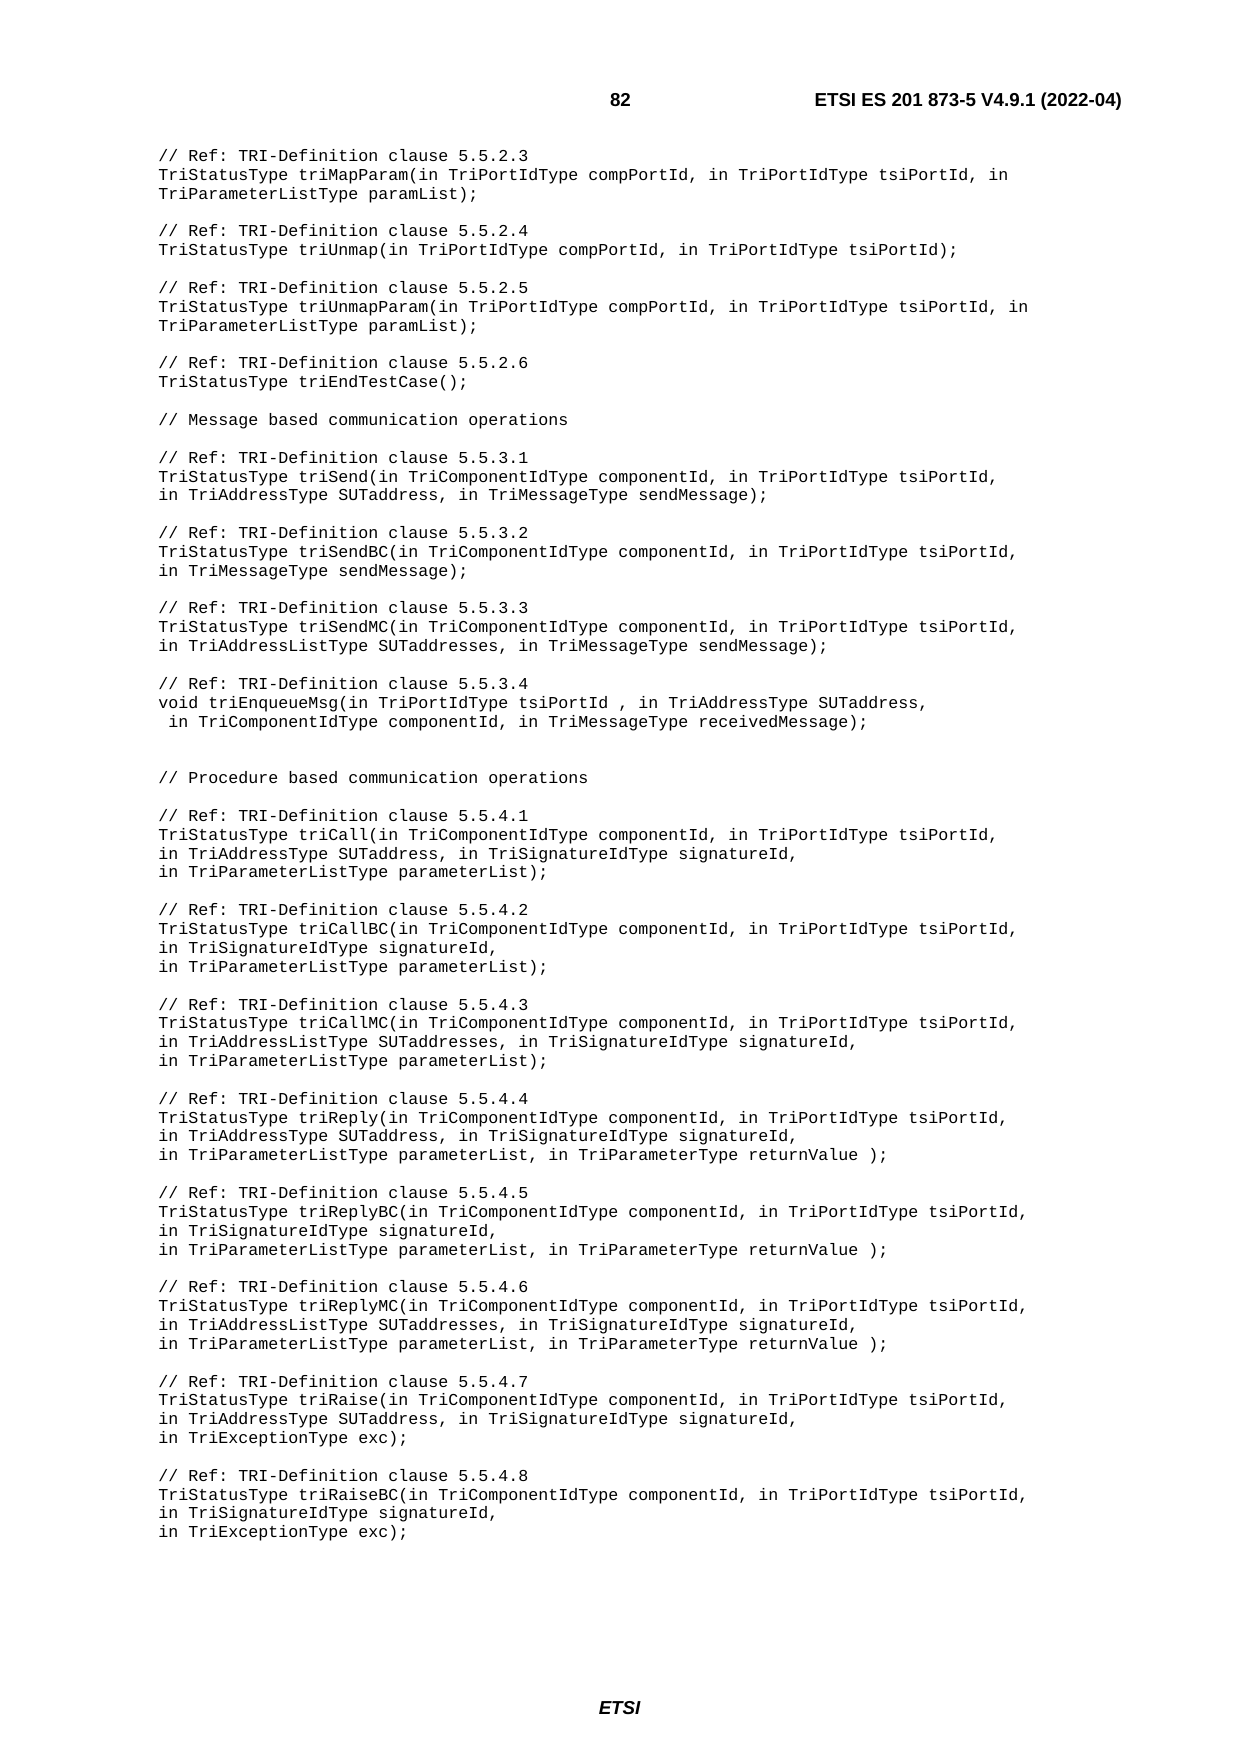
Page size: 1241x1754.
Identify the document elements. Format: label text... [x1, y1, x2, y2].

text // Ref: TRI-Definition clause 5.5.3.4 [118, 676, 1122, 694]
text // Message based communication operations [118, 412, 1122, 430]
text // Ref: TRI-Definition clause 5.5.4.5 [118, 1184, 1122, 1203]
text TriStatusType triRaise(in TriComponentIdType componentId, in TriPortIdType tsiPortId, [118, 1392, 1122, 1411]
text TriStatusType triCallMC(in TriComponentIdType componentId, in TriPortIdType tsiPortId, [118, 1015, 1122, 1034]
text in TriAddressType SUTaddress, in TriSignatureIdType signatureId, [118, 845, 1122, 864]
text // Ref: TRI-Definition clause 5.5.2.6 [118, 355, 1122, 374]
text in TriParameterListType parameterList, in TriParameterType returnValue ); [118, 1241, 1122, 1260]
text // Ref: TRI-Definition clause 5.5.3.2 [118, 525, 1122, 543]
text // Ref: TRI-Definition clause 5.5.3.1 [118, 449, 1122, 468]
text TriStatusType triReplyBC(in TriComponentIdType componentId, in TriPortIdType tsiPortId, [118, 1203, 1122, 1222]
text TriStatusType triSendBC(in TriComponentIdType componentId, in TriPortIdType tsiPortId, [118, 543, 1122, 562]
text in TriParameterListType parameterList); [118, 864, 1122, 883]
text in TriAddressType SUTaddress, in TriSignatureIdType signatureId, [118, 1411, 1122, 1430]
text TriStatusType triSendMC(in TriComponentIdType componentId, in TriPortIdType tsiPortId, [118, 619, 1122, 638]
text TriStatusType triReply(in TriComponentIdType componentId, in TriPortIdType tsiPortId, [118, 1109, 1122, 1128]
text in TriSignatureIdType signatureId, [118, 939, 1122, 958]
text in TriParameterListType parameterList); [118, 958, 1122, 977]
text // Ref: TRI-Definition clause 5.5.2.5 [118, 279, 1122, 298]
text in TriExceptionType exc); [118, 1430, 1122, 1448]
text // Ref: TRI-Definition clause 5.5.2.3 [118, 148, 1122, 166]
text TriStatusType triMapParam(in TriPortIdType compPortId, in TriPortIdType tsiPortId, in TriParameterListType paramList); [118, 166, 1122, 204]
text // Ref: TRI-Definition clause 5.5.3.3 [118, 600, 1122, 619]
text // Ref: TRI-Definition clause 5.5.4.4 [118, 1090, 1122, 1109]
text in TriExceptionType exc); [118, 1524, 1122, 1543]
text TriStatusType triUnmap(in TriPortIdType compPortId, in TriPortIdType tsiPortId); [118, 242, 1122, 261]
text // Ref: TRI-Definition clause 5.5.4.3 [118, 996, 1122, 1015]
text TriStatusType triSend(in TriComponentIdType componentId, in TriPortIdType tsiPortId, [118, 468, 1122, 487]
text TriStatusType triCall(in TriComponentIdType componentId, in TriPortIdType tsiPortId, [118, 826, 1122, 845]
text TriStatusType triReplyMC(in TriComponentIdType componentId, in TriPortIdType tsiPortId, [118, 1298, 1122, 1317]
text // Procedure based communication operations [118, 770, 1122, 789]
text // Ref: TRI-Definition clause 5.5.4.8 [118, 1467, 1122, 1486]
text in TriAddressType SUTaddress, in TriMessageType sendMessage); [118, 487, 1122, 506]
text TriStatusType triCallBC(in TriComponentIdType componentId, in TriPortIdType tsiPortId, [118, 921, 1122, 939]
text TriStatusType triUnmapParam(in TriPortIdType compPortId, in TriPortIdType tsiPortId, in TriParameterListType paramList); [118, 298, 1122, 336]
text // Ref: TRI-Definition clause 5.5.2.4 [118, 223, 1122, 242]
text void triEnqueueMsg(in TriPortIdType tsiPortId , in TriAddressType SUTaddress, [118, 694, 1122, 713]
text in TriComponentIdType componentId, in TriMessageType receivedMessage); [118, 713, 1122, 732]
text // Ref: TRI-Definition clause 5.5.4.2 [118, 902, 1122, 921]
text // Ref: TRI-Definition clause 5.5.4.1 [118, 807, 1122, 826]
text in TriSignatureIdType signatureId, [118, 1505, 1122, 1524]
text TriStatusType triRaiseBC(in TriComponentIdType componentId, in TriPortIdType tsiPortId, [118, 1486, 1122, 1505]
text TriStatusType triEndTestCase(); [118, 374, 1122, 393]
text // Ref: TRI-Definition clause 5.5.4.6 [118, 1279, 1122, 1298]
text in TriAddressListType SUTaddresses, in TriMessageType sendMessage); [118, 638, 1122, 657]
text // Ref: TRI-Definition clause 5.5.4.7 [118, 1373, 1122, 1392]
text in TriAddressListType SUTaddresses, in TriSignatureIdType signatureId, [118, 1034, 1122, 1053]
text in TriParameterListType parameterList); [118, 1053, 1122, 1071]
text in TriAddressListType SUTaddresses, in TriSignatureIdType signatureId, [118, 1317, 1122, 1335]
text in TriSignatureIdType signatureId, [118, 1222, 1122, 1241]
text in TriParameterListType parameterList, in TriParameterType returnValue ); [118, 1147, 1122, 1166]
text in TriAddressType SUTaddress, in TriSignatureIdType signatureId, [118, 1128, 1122, 1147]
text in TriMessageType sendMessage); [118, 562, 1122, 581]
text in TriParameterListType parameterList, in TriParameterType returnValue ); [118, 1335, 1122, 1354]
